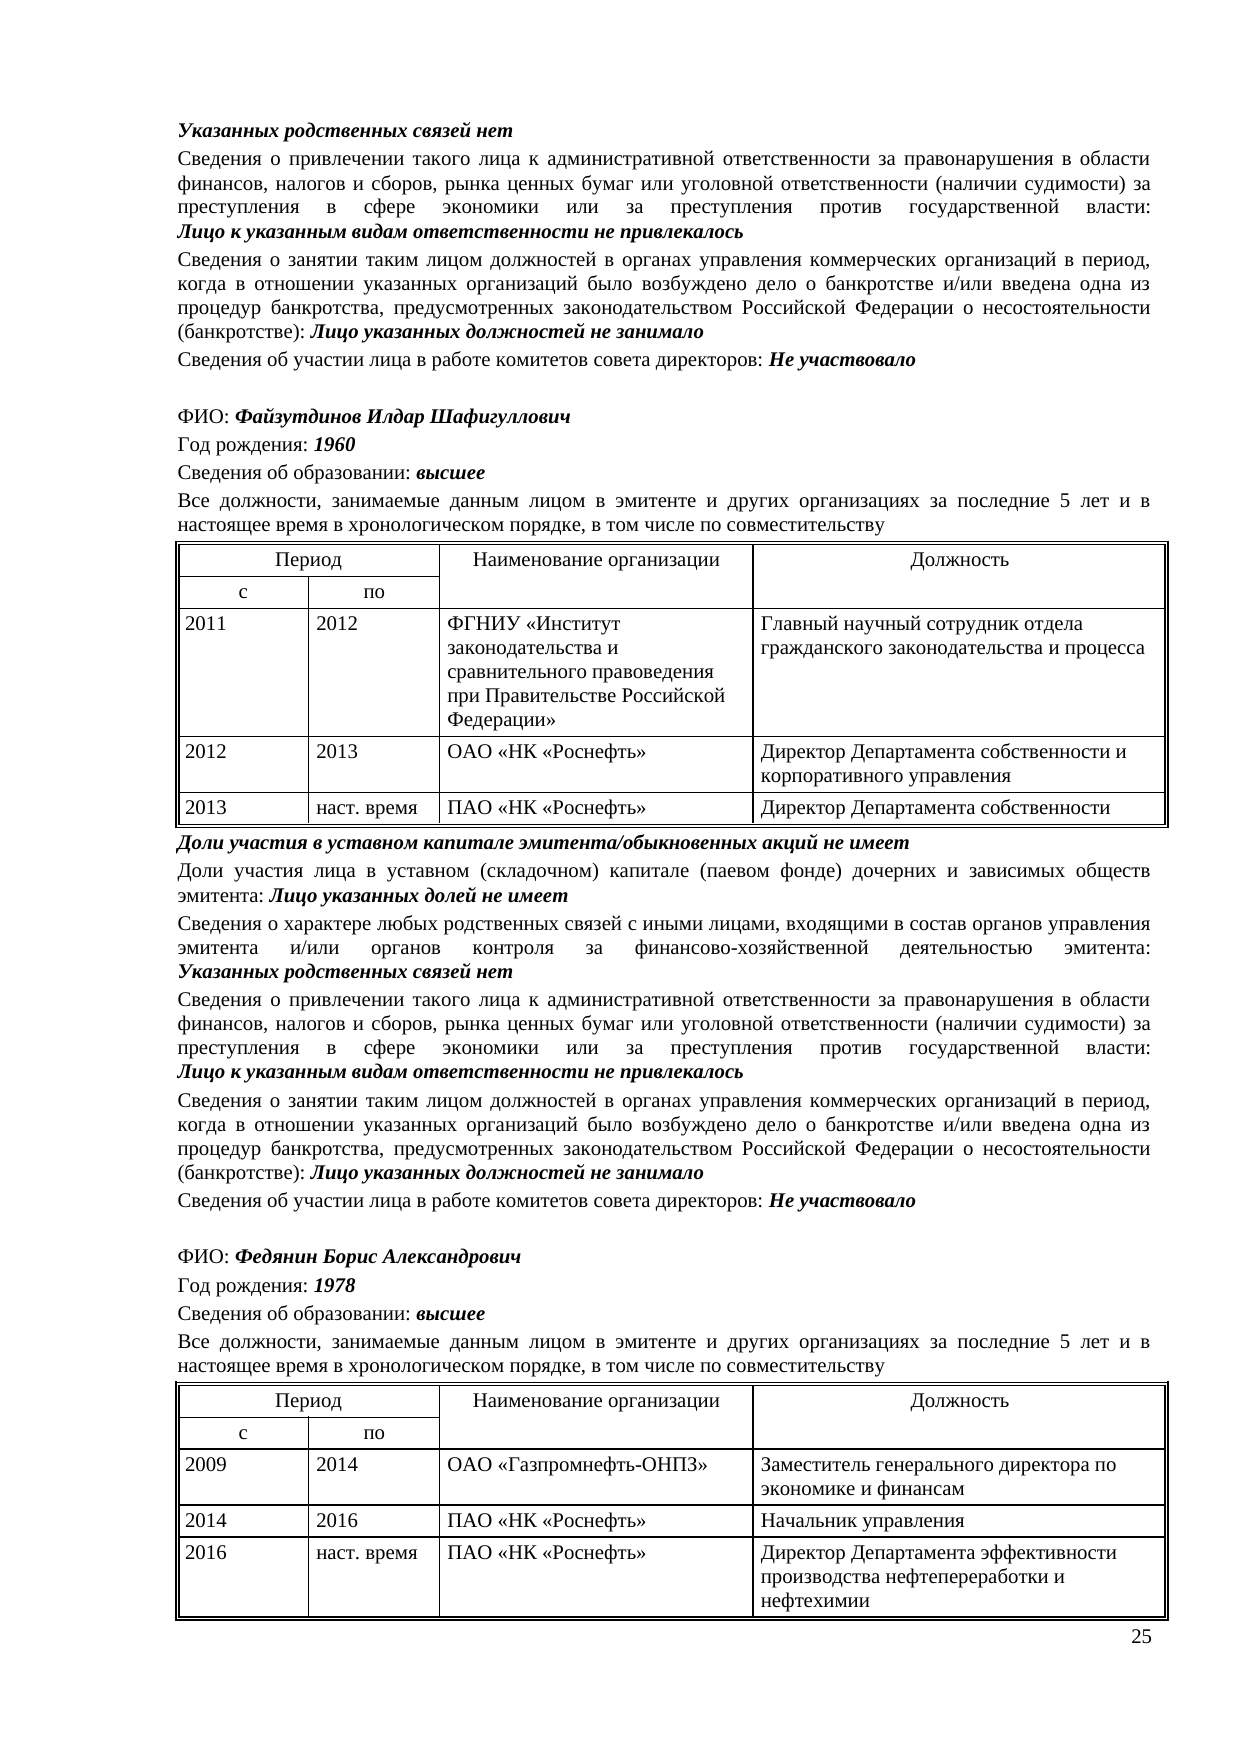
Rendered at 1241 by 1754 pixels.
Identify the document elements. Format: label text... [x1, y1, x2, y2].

table_cell с [180, 577, 308, 607]
table_cell ОАО «НК «Роснефть» [440, 737, 752, 792]
table_cell 2013 [180, 793, 308, 823]
text ФИО: Файзутдинов Илдар Шафигуллович [177, 404, 1152, 428]
text Сведения об образовании: высшее [177, 1301, 1152, 1325]
table_cell по [309, 1418, 439, 1448]
text Сведения о занятии таким лицом должностей в органах управления коммерческих организаций в период, когда в отношении указанных организаций было возбуждено дело о банкротстве и/или введена одна из процедур банкротства, предусмотренных законодательством Российской Федерации о несостоятельности (банкротстве): Лицо указанных должностей не занимало [177, 247, 1152, 343]
table_cell ПАО «НК «Роснефть» [440, 1506, 752, 1536]
text Сведения о привлечении такого лица к административной ответственности за правонарушения в области финансов, налогов и сборов, рынка ценных бумаг или уголовной ответственности (наличии судимости) за преступления в сфере экономики или за преступления против государственной власти: Лицо к указанным видам ответственности не привлекалось [177, 146, 1152, 243]
table_cell Директор Департамента собственности и корпоративного управления [754, 737, 1164, 792]
table_cell ПАО «НК «Роснефть» [440, 1538, 752, 1616]
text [177, 118, 1152, 142]
text Доли участия лица в уставном (складочном) капитале (паевом фонде) дочерних и зависимых обществ эмитента: Лицо указанных долей не имеет [177, 858, 1152, 907]
table_cell 2014 [309, 1450, 439, 1504]
table_header Должность [754, 1386, 1164, 1448]
table_cell 2012 [180, 737, 308, 792]
text Год рождения: 1978 [177, 1273, 1152, 1297]
table_cell ФГНИУ «Институт законодательства и сравнительного правоведения при Правительстве Российской Федерации» [440, 609, 752, 736]
table_cell 2012 [309, 609, 439, 736]
text Все должности, занимаемые данным лицом в эмитенте и других организациях за последние 5 лет и в настоящее время в хронологическом порядке, в том числе по совместительству [177, 488, 1152, 536]
text Год рождения: 1960 [177, 432, 1152, 456]
table_cell 2011 [180, 609, 308, 736]
table_cell с [180, 1418, 308, 1448]
table_cell ПАО «НК «Роснефть» [440, 793, 752, 823]
table_header Наименование организации [440, 545, 752, 607]
table_cell наст. время [309, 793, 439, 823]
table_cell Директор Департамента эффективности производства нефтепереработки и нефтехимии [754, 1538, 1164, 1616]
table_cell 2009 [180, 1450, 308, 1504]
table_cell Заместитель генерального директора по экономике и финансам [754, 1450, 1164, 1504]
table_header Период [180, 1386, 439, 1416]
text ФИО: Федянин Борис Александрович [177, 1244, 1152, 1268]
text Сведения о привлечении такого лица к административной ответственности за правонарушения в области финансов, налогов и сборов, рынка ценных бумаг или уголовной ответственности (наличии судимости) за преступления в сфере экономики или за преступления против государственной власти: Лицо к указанным видам ответственности не привлекалось [177, 987, 1152, 1083]
table_cell Директор Департамента собственности [754, 793, 1164, 823]
table_cell по [309, 577, 439, 607]
text Все должности, занимаемые данным лицом в эмитенте и других организациях за последние 5 лет и в настоящее время в хронологическом порядке, в том числе по совместительству [177, 1329, 1152, 1377]
table_cell Начальник управления [754, 1506, 1164, 1536]
table_header Период [180, 545, 439, 576]
text Сведения об участии лица в работе комитетов совета директоров: Не участвовало [177, 347, 1152, 371]
table_header Должность [754, 545, 1164, 607]
text Сведения об образовании: высшее [177, 460, 1152, 484]
table_header Наименование организации [440, 1386, 752, 1448]
table_cell 2014 [180, 1506, 308, 1536]
table_cell 2013 [309, 737, 439, 792]
table_cell Главный научный сотрудник отдела гражданского законодательства и процесса [754, 609, 1164, 736]
text Сведения о занятии таким лицом должностей в органах управления коммерческих организаций в период, когда в отношении указанных организаций было возбуждено дело о банкротстве и/или введена одна из процедур банкротства, предусмотренных законодательством Российской Федерации о несостоятельности (банкротстве): Лицо указанных должностей не занимало [177, 1087, 1152, 1184]
table_cell 2016 [180, 1538, 308, 1616]
table_cell 2016 [309, 1506, 439, 1536]
text Сведения об участии лица в работе комитетов совета директоров: Не участвовало [177, 1188, 1152, 1212]
text Доли участия в уставном капитале эмитента/обыкновенных акций не имеет [177, 830, 1152, 854]
table_cell ОАО «Газпромнефть-ОНПЗ» [440, 1450, 752, 1504]
table_cell наст. время [309, 1538, 439, 1616]
